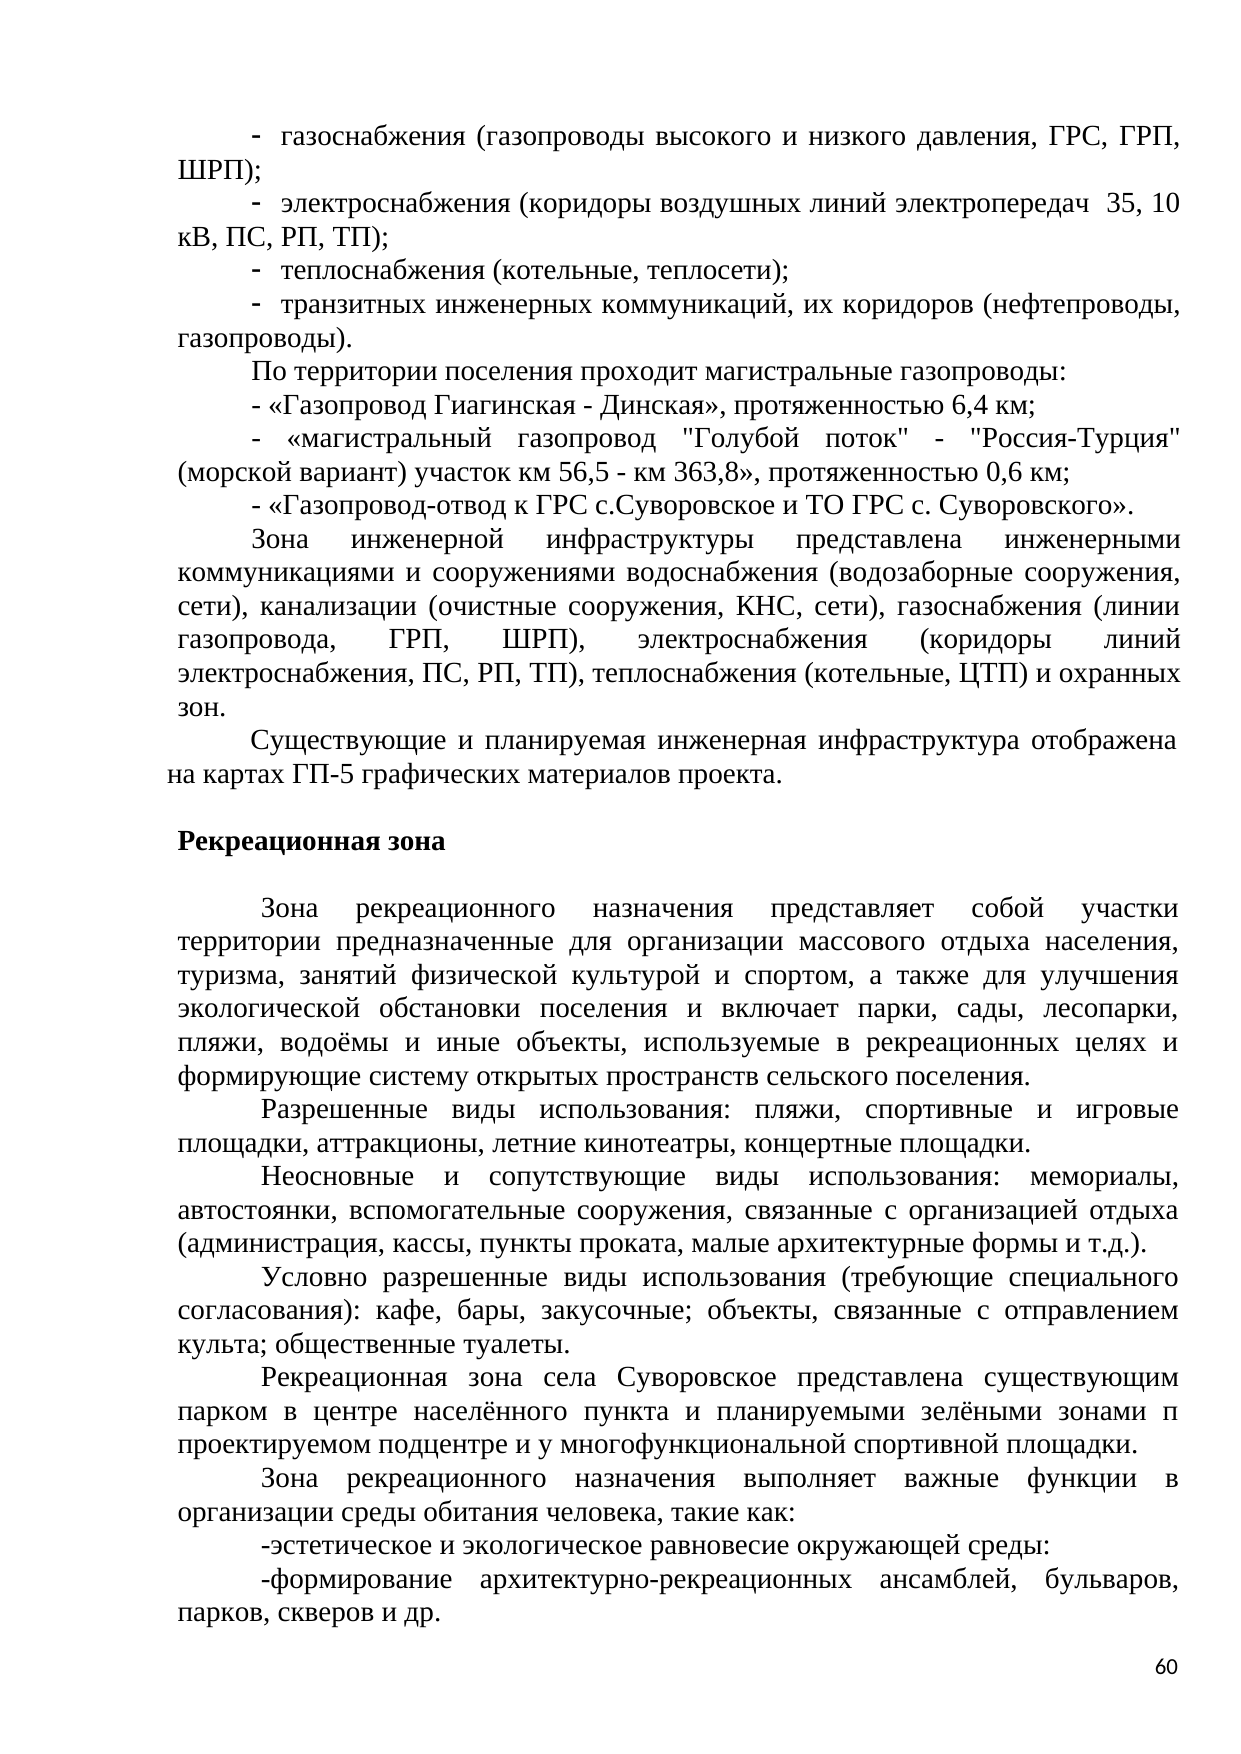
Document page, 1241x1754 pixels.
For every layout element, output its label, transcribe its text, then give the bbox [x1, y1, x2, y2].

list электроснабжения (коридоры воздушных линий электропередач 35, 10 кВ, ПС, РП, ТП); [177, 185, 1181, 252]
text По территории поселения проходит магистральные газопроводы: [177, 353, 1181, 387]
text Рекреационная зона села Суворовское представлена существующим парком в центре населённого пункта и планируемыми зелёными зонами п проектируемом подцентре и у многофункциональной спортивной площадки. [177, 1359, 1179, 1460]
text - «магистральный газопровод "Голубой поток" - "Россия-Турция" (морской вариант) участок км 56,5 - км 363,8», протяженностью 0,6 км; [177, 420, 1181, 487]
text Разрешенные виды использования: пляжи, спортивные и игровые площадки, аттракционы, летние кинотеатры, концертные площадки. [177, 1091, 1179, 1158]
text Рекреационная зона [177, 823, 1178, 856]
text -эстетическое и экологическое равновесие окружающей среды: [177, 1527, 1179, 1561]
text Условно разрешенные виды использования (требующие специального согласования): кафе, бары, закусочные; объекты, связанные с отправлением культа; общественные туалеты. [177, 1259, 1179, 1359]
text Неосновные и сопутствующие виды использования: мемориалы, автостоянки, вспомогательные сооружения, связанные с организацией отдыха (администрация, кассы, пункты проката, малые архитектурные формы и т.д.). [177, 1158, 1179, 1259]
list газоснабжения (газопроводы высокого и низкого давления, ГРС, ГРП, ШРП); [177, 118, 1181, 185]
text -формирование архитектурно-рекреационных ансамблей, бульваров, парков, скверов и др. [177, 1561, 1179, 1628]
text Зона рекреационного назначения выполняет важные функции в организации среды обитания человека, такие как: [177, 1460, 1179, 1527]
list транзитных инженерных коммуникаций, их коридоров (нефтепроводы, газопроводы). [177, 286, 1181, 353]
text Зона инженерной инфраструктуры представлена инженерными коммуникациями и сооружениями водоснабжения (водозаборные сооружения, сети), канализации (очистные сооружения, КНС, сети), газоснабжения (линии газопровода, ГРП, ШРП), электроснабжения (коридоры линий электроснабжения, ПС, РП, ТП), теплоснабжения (котельные, ЦТП) и охранных зон. [177, 521, 1181, 722]
text Существующие и планируемая инженерная инфраструктура отображена на картах ГП-5 графических материалов проекта. [167, 722, 1178, 789]
text - «Газопровод Гиагинская - Динская», протяженностью 6,4 км; [177, 387, 1181, 420]
text Зона рекреационного назначения представляет собой участки территории предназначенные для организации массового отдыха населения, туризма, занятий физической культурой и спортом, а также для улучшения экологической обстановки поселения и включает парки, сады, лесопарки, пляжи, водоёмы и иные объекты, используемые в рекреационных целях и формирующие систему открытых пространств сельского поселения. [177, 890, 1179, 1091]
list теплоснабжения (котельные, теплосети); [177, 252, 1181, 286]
text - «Газопровод-отвод к ГРС с.Суворовское и ТО ГРС с. Суворовского». [177, 487, 1181, 521]
